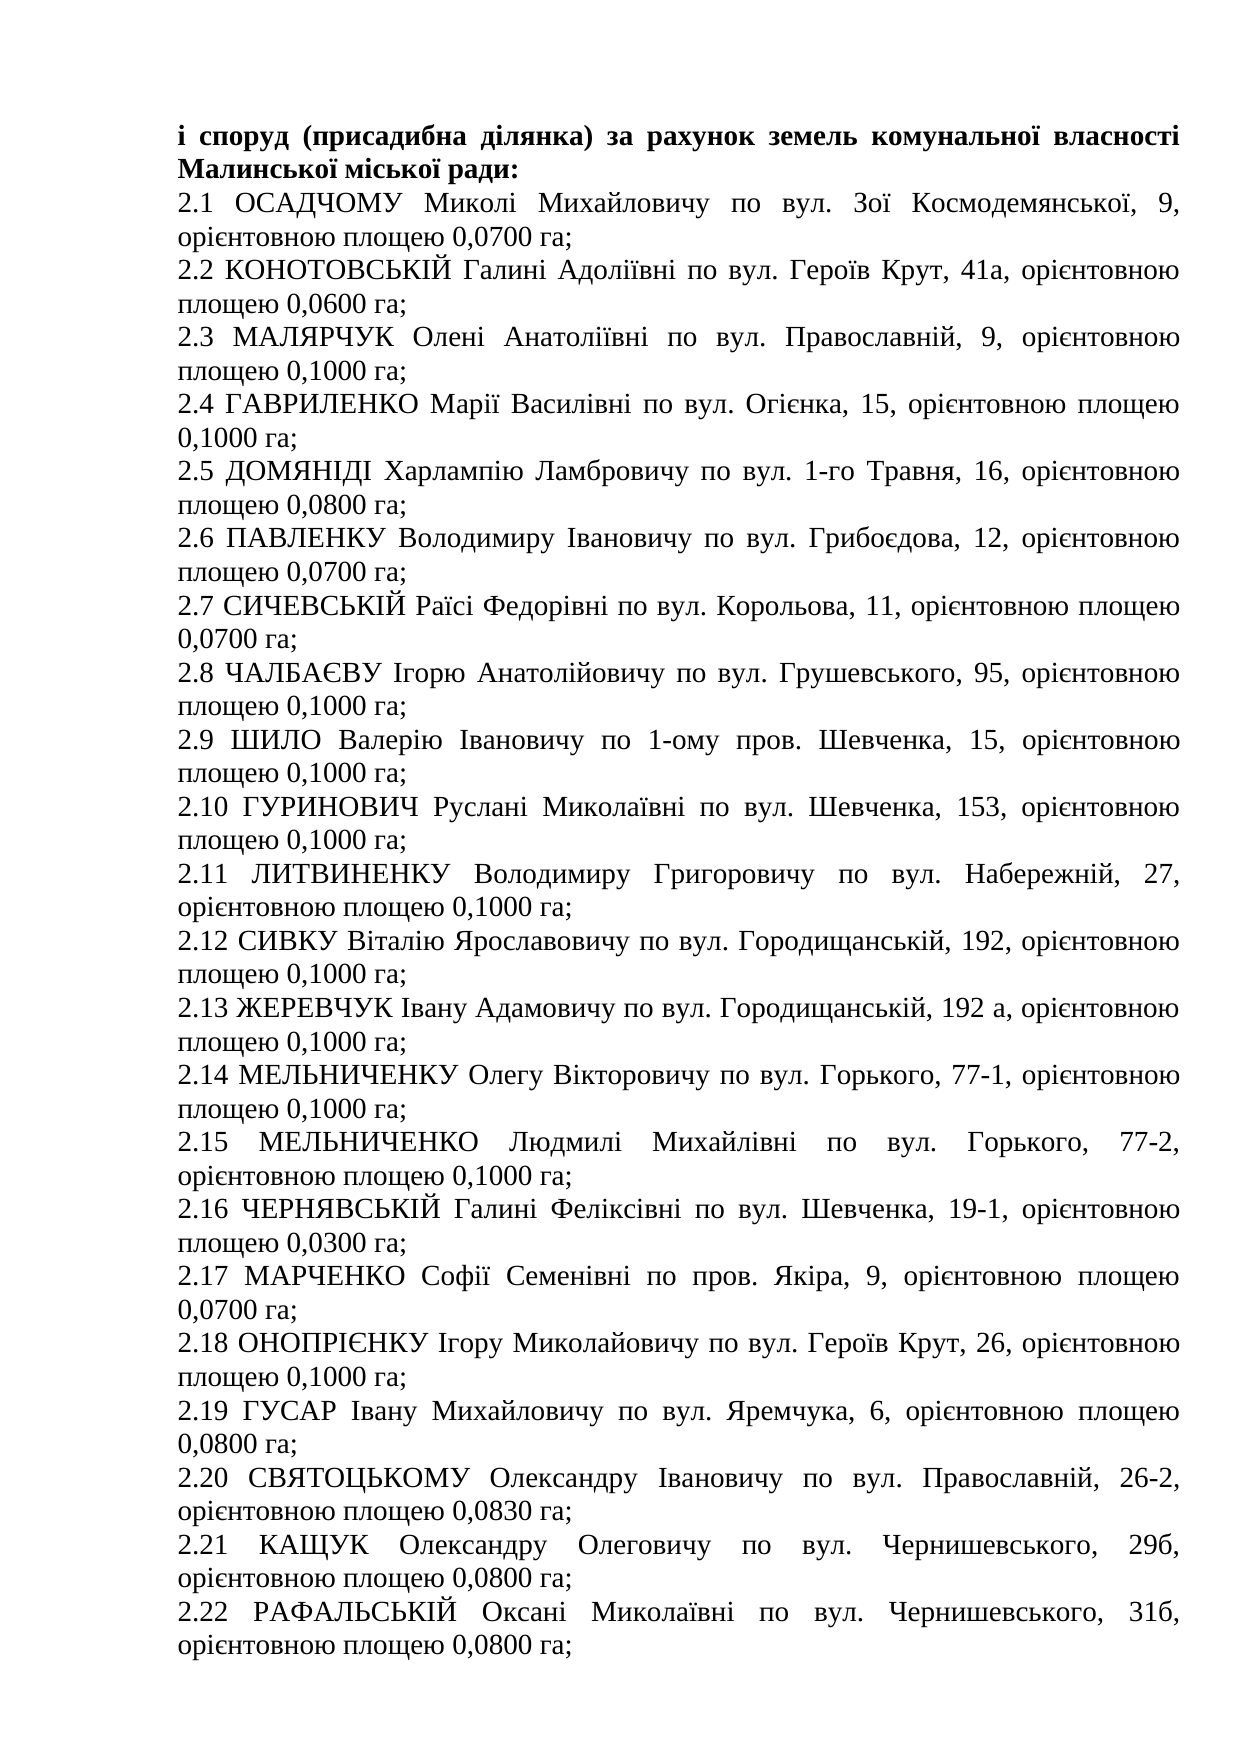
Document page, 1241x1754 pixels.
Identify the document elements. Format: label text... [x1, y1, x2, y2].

text 2.19 ГУСАР Івану Михайловичу по вул. Яремчука, 6, орієнтовною площею 0,0800 га; [177, 1393, 1181, 1460]
text 2.8 ЧАЛБАЄВУ Ігорю Анатолійовичу по вул. Грушевського, 95, орієнтовною площею 0,1000 га; [177, 655, 1181, 722]
text 2.22 РАФАЛЬСЬКІЙ Оксані Миколаївні по вул. Чернишевського, 31б, орієнтовною площею 0,0800 га; [177, 1594, 1181, 1661]
text 2.21 КАЩУК Олександру Олеговичу по вул. Чернишевського, 29б, орієнтовною площею 0,0800 га; [177, 1527, 1181, 1594]
text 2.16 ЧЕРНЯВСЬКІЙ Галині Феліксівні по вул. Шевченка, 19-1, орієнтовною площею 0,0300 га; [177, 1191, 1181, 1258]
text 2.4 ГАВРИЛЕНКО Марії Василівні по вул. Огієнка, 15, орієнтовною площею 0,1000 га; [177, 386, 1181, 453]
text 2.3 МАЛЯРЧУК Олені Анатоліївні по вул. Православній, 9, орієнтовною площею 0,1000 га; [177, 319, 1181, 386]
text 2.10 ГУРИНОВИЧ Руслані Миколаївні по вул. Шевченка, 153, орієнтовною площею 0,1000 га; [177, 789, 1181, 856]
text 2.2 КОНОТОВСЬКІЙ Галині Адоліївні по вул. Героїв Крут, 41а, орієнтовною площею 0,0600 га; [177, 252, 1181, 319]
text 2.17 МАРЧЕНКО Софії Семенівні по пров. Якіра, 9, орієнтовною площею 0,0700 га; [177, 1258, 1181, 1326]
text 2.12 СИВКУ Віталію Ярославовичу по вул. Городищанській, 192, орієнтовною площею 0,1000 га; [177, 923, 1181, 990]
text 2.15 МЕЛЬНИЧЕНКО Людмилі Михайлівні по вул. Горького, 77-2, орієнтовною площею 0,1000 га; [177, 1124, 1181, 1191]
text 2.5 ДОМЯНІДІ Харлампію Ламбровичу по вул. 1-го Травня, 16, орієнтовною площею 0,0800 га; [177, 453, 1181, 521]
text 2.6 ПАВЛЕНКУ Володимиру Івановичу по вул. Грибоєдова, 12, орієнтовною площею 0,0700 га; [177, 521, 1181, 588]
text 2.13 ЖЕРЕВЧУК Івану Адамовичу по вул. Городищанській, 192 а, орієнтовною площею 0,1000 га; [177, 990, 1181, 1057]
text 2.9 ШИЛО Валерію Івановичу по 1-ому пров. Шевченка, 15, орієнтовною площею 0,1000 га; [177, 722, 1181, 789]
text 2.1 ОСАДЧОМУ Миколі Михайловичу по вул. Зої Космодемянської, 9, орієнтовною площею 0,0700 га; [177, 185, 1181, 252]
text 2.20 СВЯТОЦЬКОМУ Олександру Івановичу по вул. Православній, 26-2, орієнтовною площею 0,0830 га; [177, 1460, 1181, 1527]
text 2.18 ОНОПРІЄНКУ Ігору Миколайовичу по вул. Героїв Крут, 26, орієнтовною площею 0,1000 га; [177, 1326, 1181, 1393]
text 2.14 МЕЛЬНИЧЕНКУ Олегу Вікторовичу по вул. Горького, 77-1, орієнтовною площею 0,1000 га; [177, 1057, 1181, 1124]
text 2.7 СИЧЕВСЬКІЙ Раїсі Федорівні по вул. Корольова, 11, орієнтовною площею 0,0700 га; [177, 588, 1181, 655]
text 2.11 ЛИТВИНЕНКУ Володимиру Григоровичу по вул. Набережній, 27, орієнтовною площею 0,1000 га; [177, 856, 1181, 923]
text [177, 118, 1181, 185]
